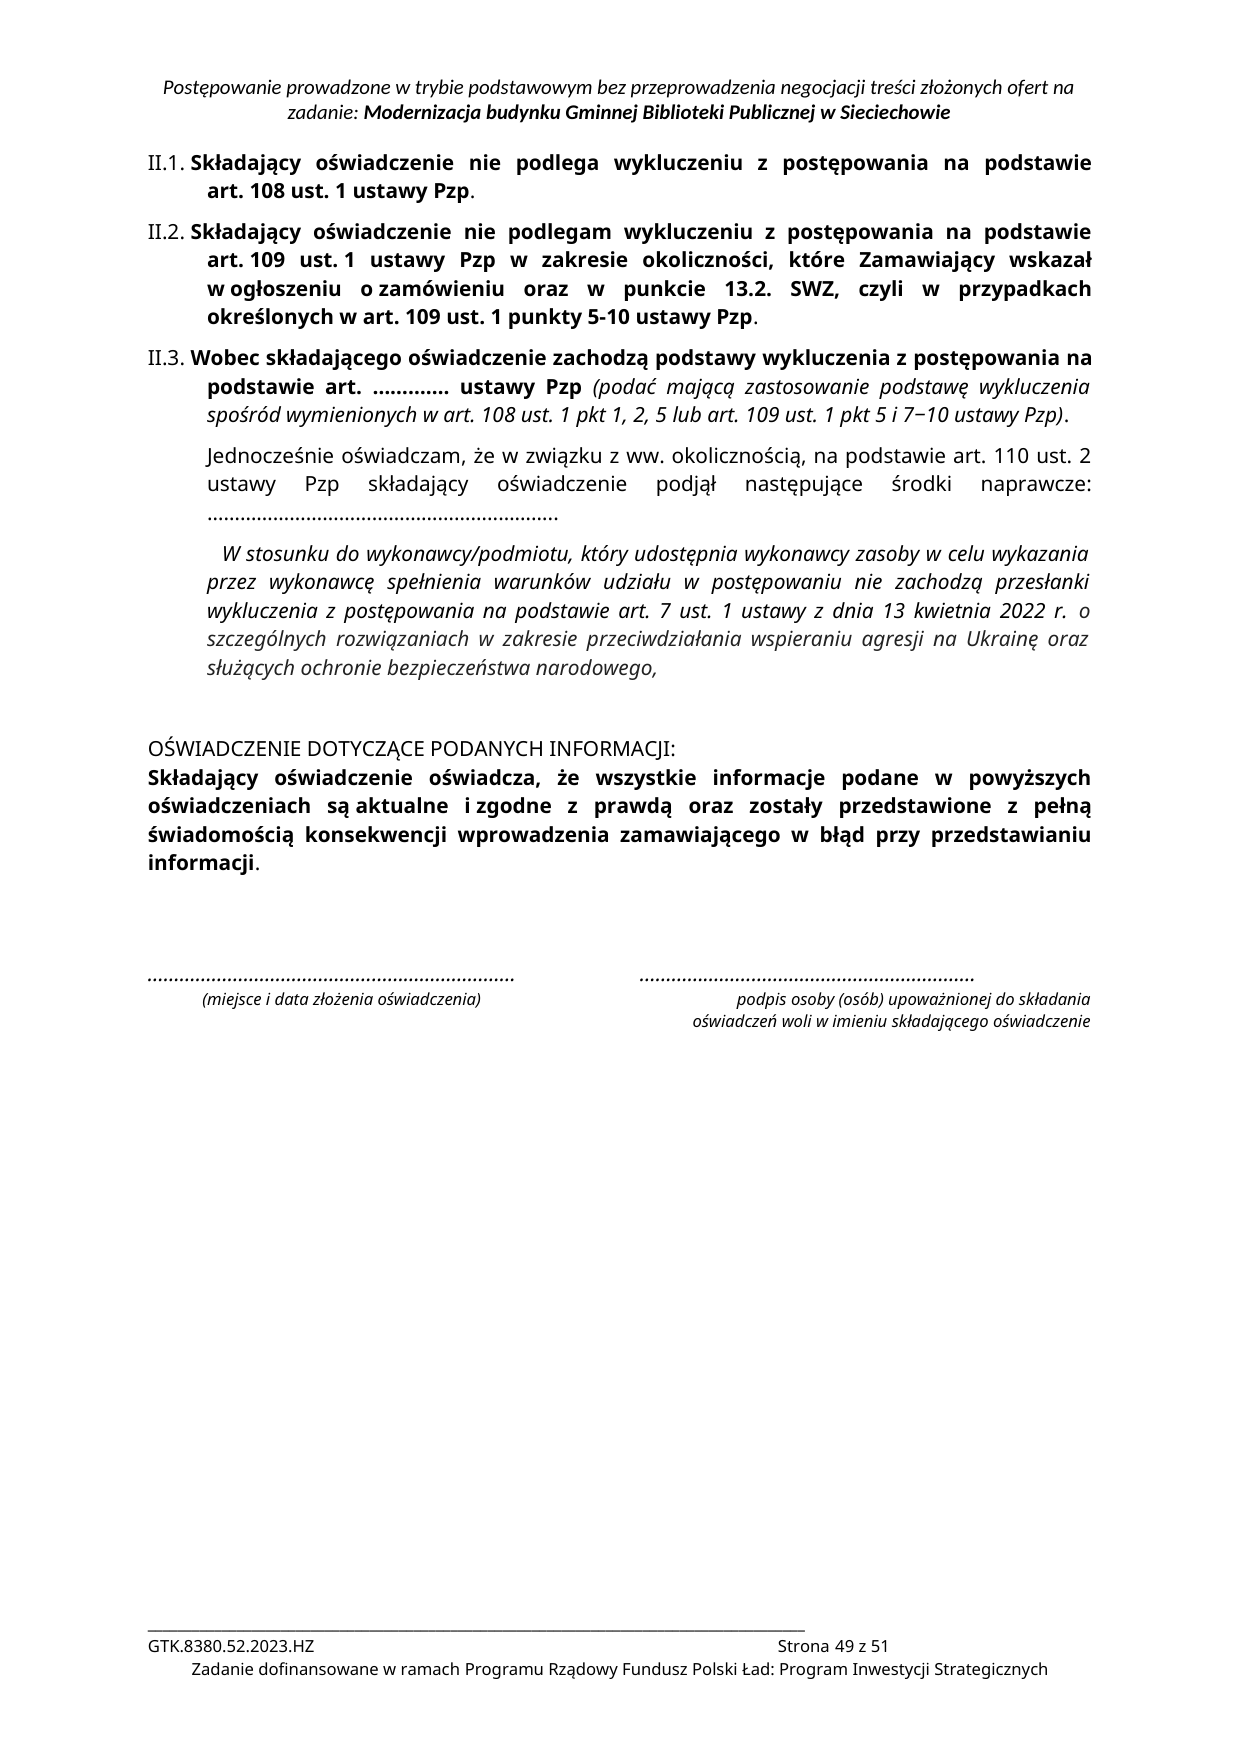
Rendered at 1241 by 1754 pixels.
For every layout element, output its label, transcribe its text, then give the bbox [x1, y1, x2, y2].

text OŚWIADCZENIE DOTYCZĄCE PODANYCH INFORMACJI: [148, 734, 1092, 763]
text II.2. Składający oświadczenie nie podlegam wykluczeniu z postępowania na podstawie art. 109 ust. 1 ustawy Pzp w zakresie okoliczności, które Zamawiający wskazał w ogłoszeniu o zamówieniu oraz w punkcie 13.2. SWZ, czyli w przypadkach określonych w art. 109 ust. 1 punkty 5-10 ustawy Pzp. [148, 217, 1092, 331]
text (miejsce i data złożenia oświadczenia) podpis osoby (osób) upoważnionej do składania oświadczeń woli w imieniu składającego oświadczenie [148, 987, 1092, 1032]
text Składający oświadczenie oświadcza, że wszystkie informacje podane w powyższych oświadczeniach są aktualne i zgodne z prawdą oraz zostały przedstawione z pełną świadomością konsekwencji wprowadzenia zamawiającego w błąd przy przedstawianiu informacji. [148, 763, 1092, 877]
text …………………………………………………………… ……………………………………………………… [148, 959, 1092, 987]
text II.1. Składający oświadczenie nie podlega wykluczeniu z postępowania na podstawie art. 108 ust. 1 ustawy Pzp. [148, 148, 1092, 204]
text II.3. Wobec składającego oświadczenie zachodzą podstawy wykluczenia z postępowania na podstawie art. …………. ustawy Pzp (podać mającą zastosowanie podstawę wykluczenia spośród wymienionych w art. 108 ust. 1 pkt 1, 2, 5 lub art. 109 ust. 1 pkt 5 i 7‒10 ustawy Pzp). [148, 343, 1092, 429]
text Jednocześnie oświadczam, że w związku z ww. okolicznością, na podstawie art. 110 ust. 2 ustawy Pzp składający oświadczenie podjął następujące środki naprawcze: ……………………………………………..……….. [207, 441, 1092, 526]
text W stosunku do wykonawcy/podmiotu, który udostępnia wykonawcy zasoby w celu wykazania przez wykonawcę spełnienia warunków udziału w postępowaniu nie zachodzą przesłanki wykluczenia z postępowania na podstawie art. 7 ust. 1 ustawy z dnia 13 kwietnia 2022 r. o szczególnych rozwiązaniach w zakresie przeciwdziałania wspieraniu agresji na Ukrainę oraz służących ochronie bezpieczeństwa narodowego, [207, 539, 1092, 681]
